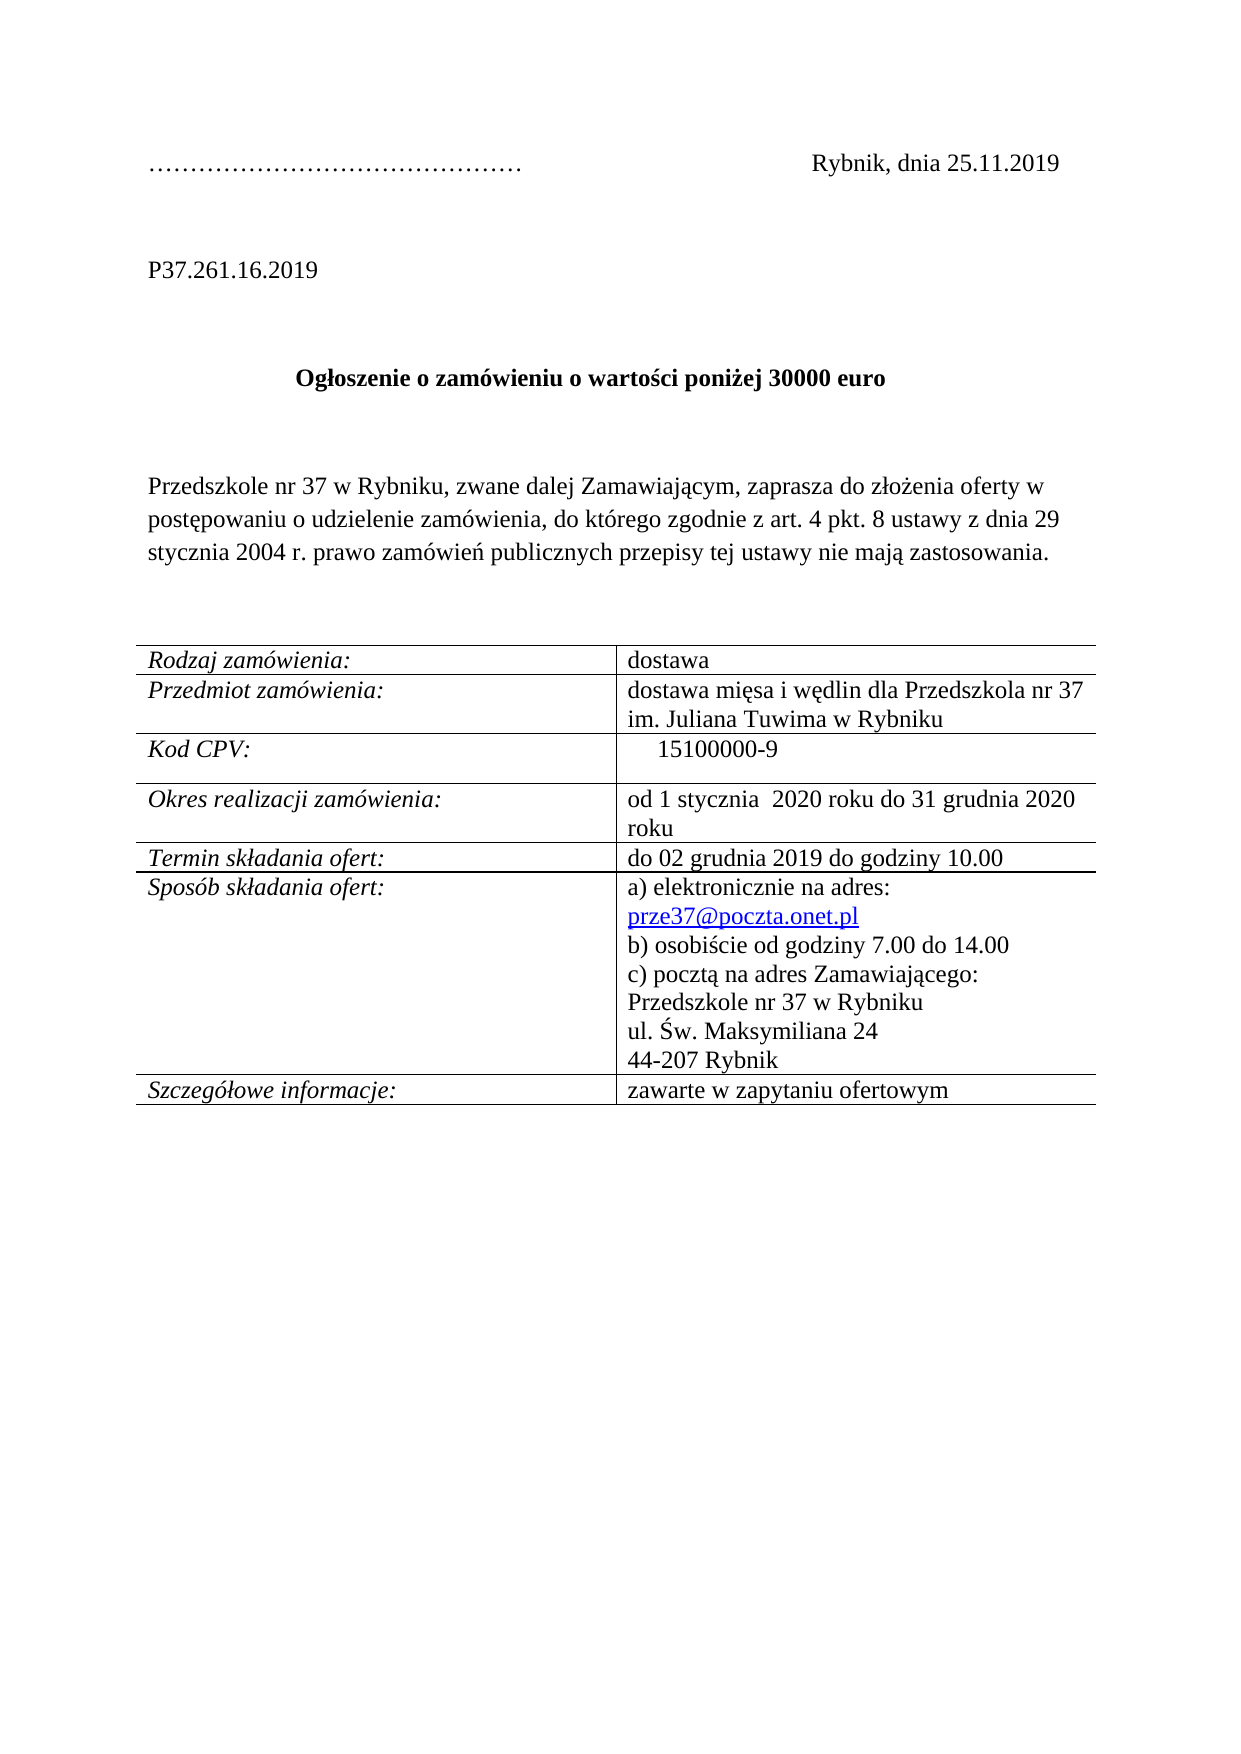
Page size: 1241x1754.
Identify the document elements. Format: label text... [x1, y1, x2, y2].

table_cell Okres realizacji zamówienia: [136, 784, 616, 842]
table_header dostawa [617, 646, 1096, 674]
table_cell Termin składania ofert: [136, 843, 616, 871]
table_cell Szczegółowe informacje: [136, 1075, 616, 1103]
table_cell Przedmiot zamówienia: [136, 675, 616, 733]
text ……………………………………… Rybnik, dnia 25.11.2019 [148, 148, 1093, 176]
table_header Rodzaj zamówienia: [136, 646, 616, 674]
table_cell Sposób składania ofert: [136, 873, 616, 1074]
table_cell do 02 grudnia 2019 do godziny 10.00 [617, 843, 1096, 871]
table_cell dostawa mięsa i wędlin dla Przedszkola nr 37 im. Juliana Tuwima w Rybniku [617, 675, 1096, 733]
table_cell a) elektronicznie na adres: prze37@poczta.onet.pl b) osobiście od godziny 7.00 do 14.00 c) pocztą na adres Zamawiającego: Przedszkole nr 37 w Rybniku ul. Św. Maksymiliana 24 44-207 Rybnik [617, 873, 1096, 1074]
text P37.261.16.2019 [148, 255, 1093, 284]
table_cell Kod CPV: [136, 734, 616, 783]
table_cell zawarte w zapytaniu ofertowym [617, 1075, 1096, 1103]
text Ogłoszenie o zamówieniu o wartości poniżej 30000 euro [148, 363, 1093, 392]
table_cell 15100000-9 [617, 734, 1096, 783]
text Przedszkole nr 37 w Rybniku, zwane dalej Zamawiającym, zaprasza do złożenia oferty w postępowaniu o udzielenie zamówienia, do którego zgodnie z art. 4 pkt. 8 ustawy z dnia 29 stycznia 2004 r. prawo zamówień publicznych przepisy tej ustawy nie mają zastosowania. [148, 471, 1093, 566]
table_cell od 1 stycznia 2020 roku do 31 grudnia 2020 roku [617, 784, 1096, 842]
